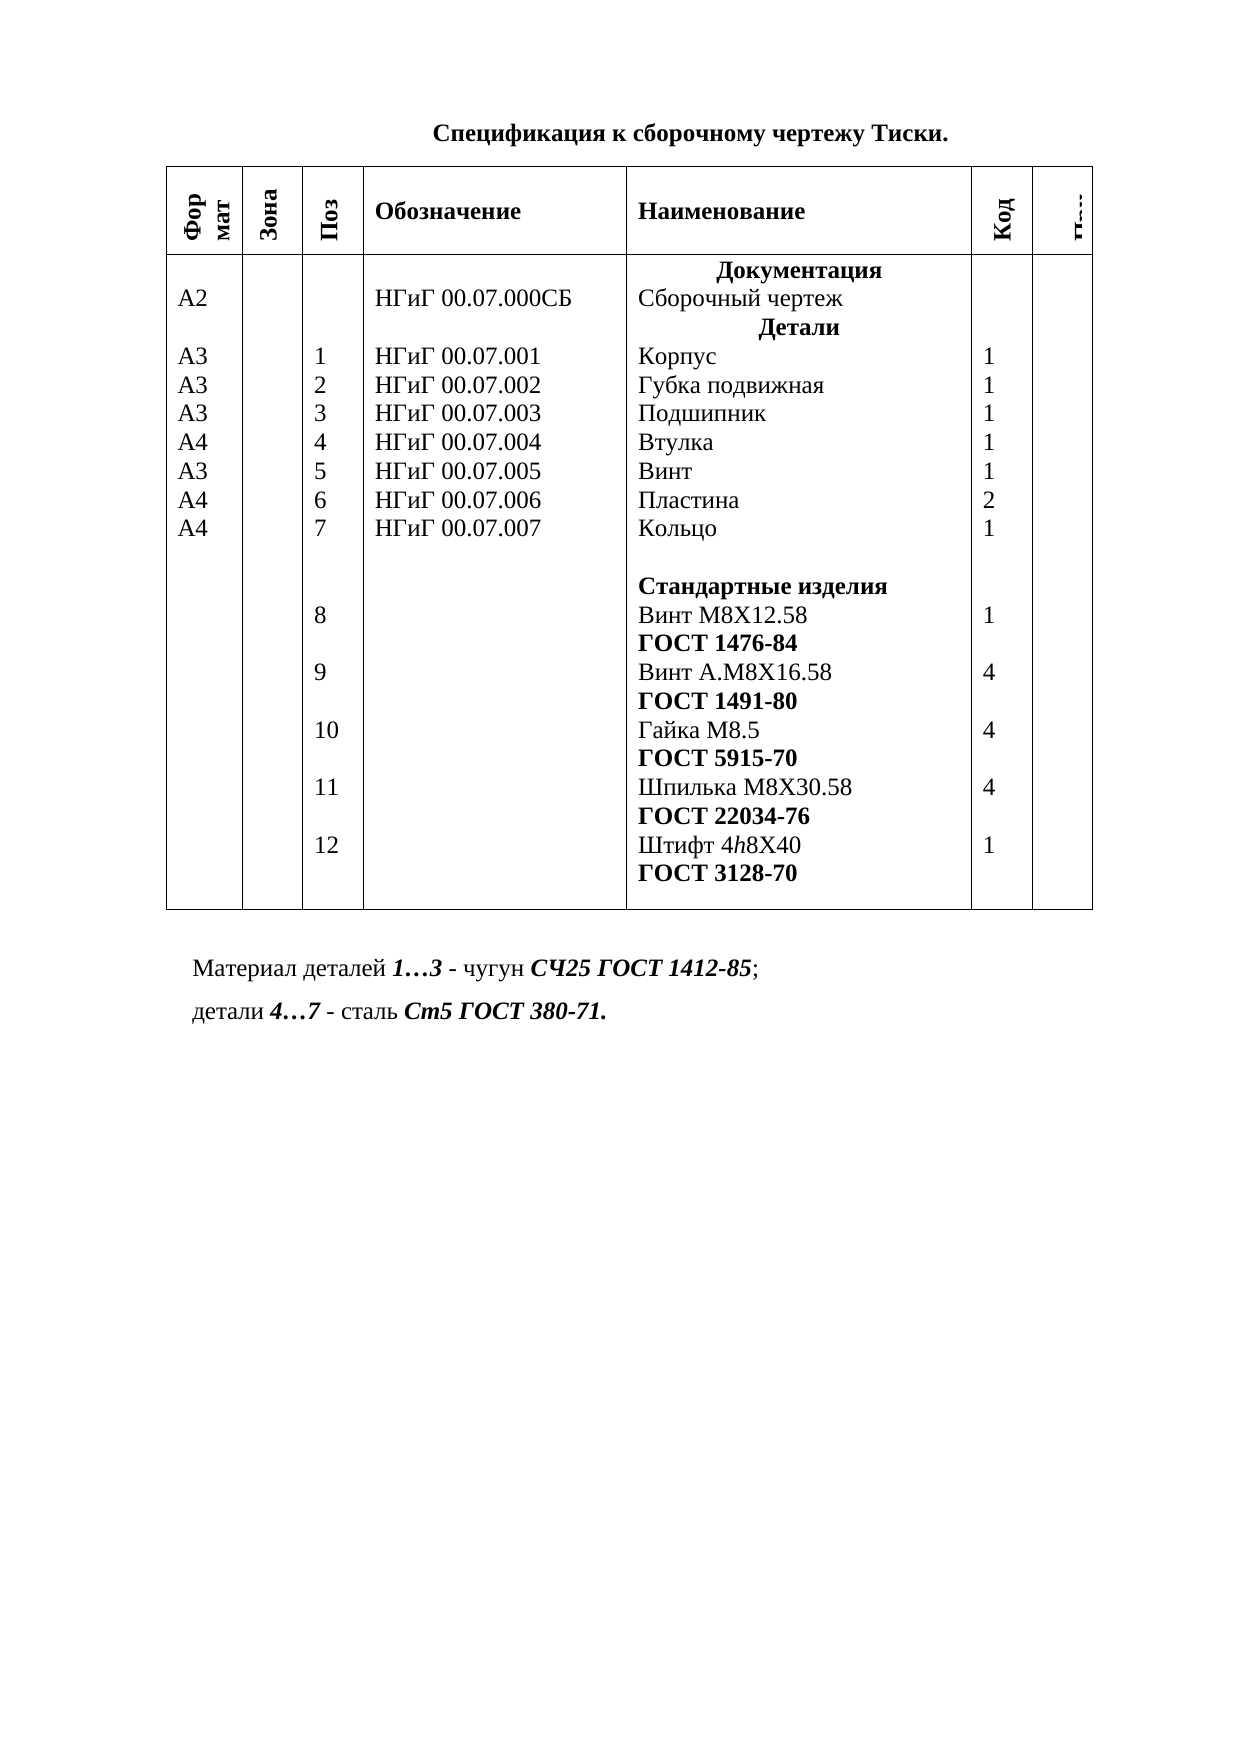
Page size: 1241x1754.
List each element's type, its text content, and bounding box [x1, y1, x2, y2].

text детали 4…7 - сталь Ст5 ГОСТ 380-71. [192, 996, 1152, 1024]
table_header Зона [243, 167, 302, 254]
table_header Поз [303, 167, 363, 254]
table_header Код [972, 167, 1032, 254]
table_cell 1 1 1 1 1 2 1 1 4 4 4 1 [972, 255, 1032, 908]
table_cell [243, 255, 302, 908]
table_cell Документация Сборочный чертеж Детали Корпус Губка подвижная Подшипник Втулка Винт Пластина Кольцо Стандартные изделия Винт М8Х12.58 ГОСТ 1476-84 Винт А.М8Х16.58 ГОСТ 1491-80 Гайка М8.5 ГОСТ 5915-70 Шпилька М8Х30.58 ГОСТ 22034-76 Штифт 4h8Х40 ГОСТ 3128-70 [627, 255, 971, 908]
table_header Прим. [1033, 167, 1092, 254]
table_header Формат [167, 167, 242, 254]
table_header Наименование [627, 167, 971, 254]
table_cell А2 А3 А3 А3 А4 А3 А4 А4 [167, 255, 242, 908]
table_cell НГиГ 00.07.000СБ НГиГ 00.07.001 НГиГ 00.07.002 НГиГ 00.07.003 НГиГ 00.07.004 НГиГ 00.07.005 НГиГ 00.07.006 НГиГ 00.07.007 [364, 255, 626, 908]
list Спецификация к сборочному чертежу Тиски. [229, 118, 1152, 147]
table_cell 1 2 3 4 5 6 7 8 9 10 11 12 [303, 255, 363, 908]
table_cell [1033, 255, 1092, 908]
table_header Обозначение [364, 167, 626, 254]
text Материал деталей 1…3 - чугун СЧ25 ГОСТ 1412-85; [192, 953, 1152, 981]
